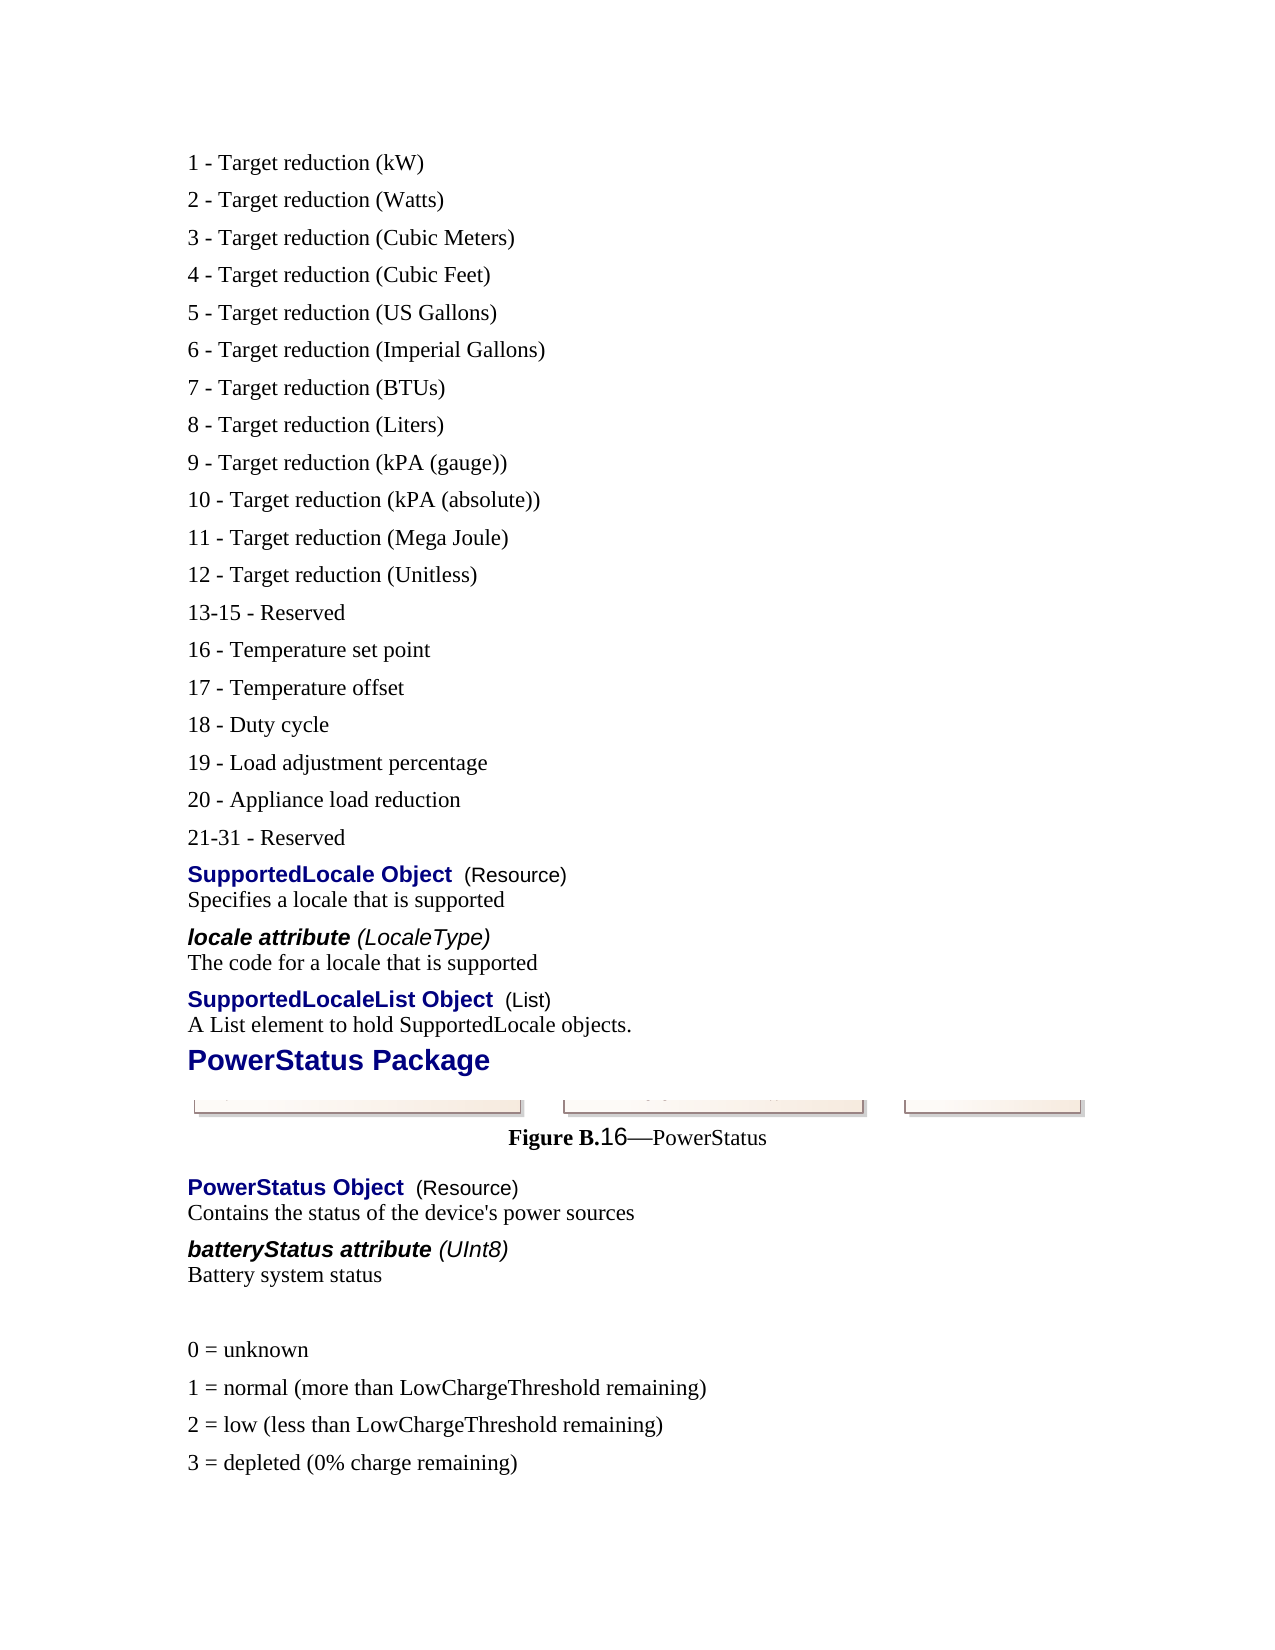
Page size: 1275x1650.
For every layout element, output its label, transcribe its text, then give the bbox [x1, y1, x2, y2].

text 9 - Target reduction (kPA (gauge)) [187, 450, 1087, 475]
text A List element to hold SupportedLocale objects. [187, 1012, 1012, 1037]
text Specifies a locale that is supported [187, 887, 1012, 912]
text 18 - Duty cycle [187, 712, 1087, 737]
text 20 - Appliance load reduction [187, 787, 1087, 812]
text 5 - Target reduction (US Gallons) [187, 300, 1087, 325]
text 8 - Target reduction (Liters) [187, 412, 1087, 437]
text 12 - Target reduction (Unitless) [187, 562, 1087, 587]
text Figure B.16—PowerStatus [187, 1125, 1087, 1150]
text 6 - Target reduction (Imperial Gallons) [187, 337, 1087, 362]
text 21-31 - Reserved [187, 825, 1087, 850]
text 4 - Target reduction (Cubic Feet) [187, 262, 1087, 287]
text Contains the status of the device's power sources [187, 1200, 1012, 1225]
text SupportedLocale Object (Resource) [187, 862, 1087, 887]
text 17 - Temperature offset [187, 675, 1087, 700]
text batteryStatus attribute (UInt8) [187, 1237, 1087, 1262]
text 13-15 - Reserved [187, 600, 1087, 625]
text SupportedLocaleList Object (List) [187, 987, 1087, 1012]
text Battery system status [187, 1262, 1087, 1287]
text 3 = depleted (0% charge remaining) [187, 1450, 1087, 1475]
text 16 - Temperature set point [187, 637, 1087, 662]
text locale attribute (LocaleType) [187, 925, 1087, 950]
text 2 = low (less than LowChargeThreshold remaining) [187, 1412, 1087, 1437]
text 2 - Target reduction (Watts) [187, 187, 1087, 212]
text 7 - Target reduction (BTUs) [187, 375, 1087, 400]
text PowerStatus Object (Resource) [187, 1175, 1087, 1200]
text 1 = normal (more than LowChargeThreshold remaining) [187, 1375, 1087, 1400]
text 1 - Target reduction (kW) [187, 150, 1087, 175]
text 11 - Target reduction (Mega Joule) [187, 525, 1087, 550]
text The code for a locale that is supported [187, 950, 1087, 975]
text 10 - Target reduction (kPA (absolute)) [187, 487, 1087, 512]
text 19 - Load adjustment percentage [187, 750, 1087, 775]
subtitle PowerStatus Package [187, 1050, 1087, 1075]
text 0 = unknown [187, 1337, 1087, 1362]
text 3 - Target reduction (Cubic Meters) [187, 225, 1087, 250]
